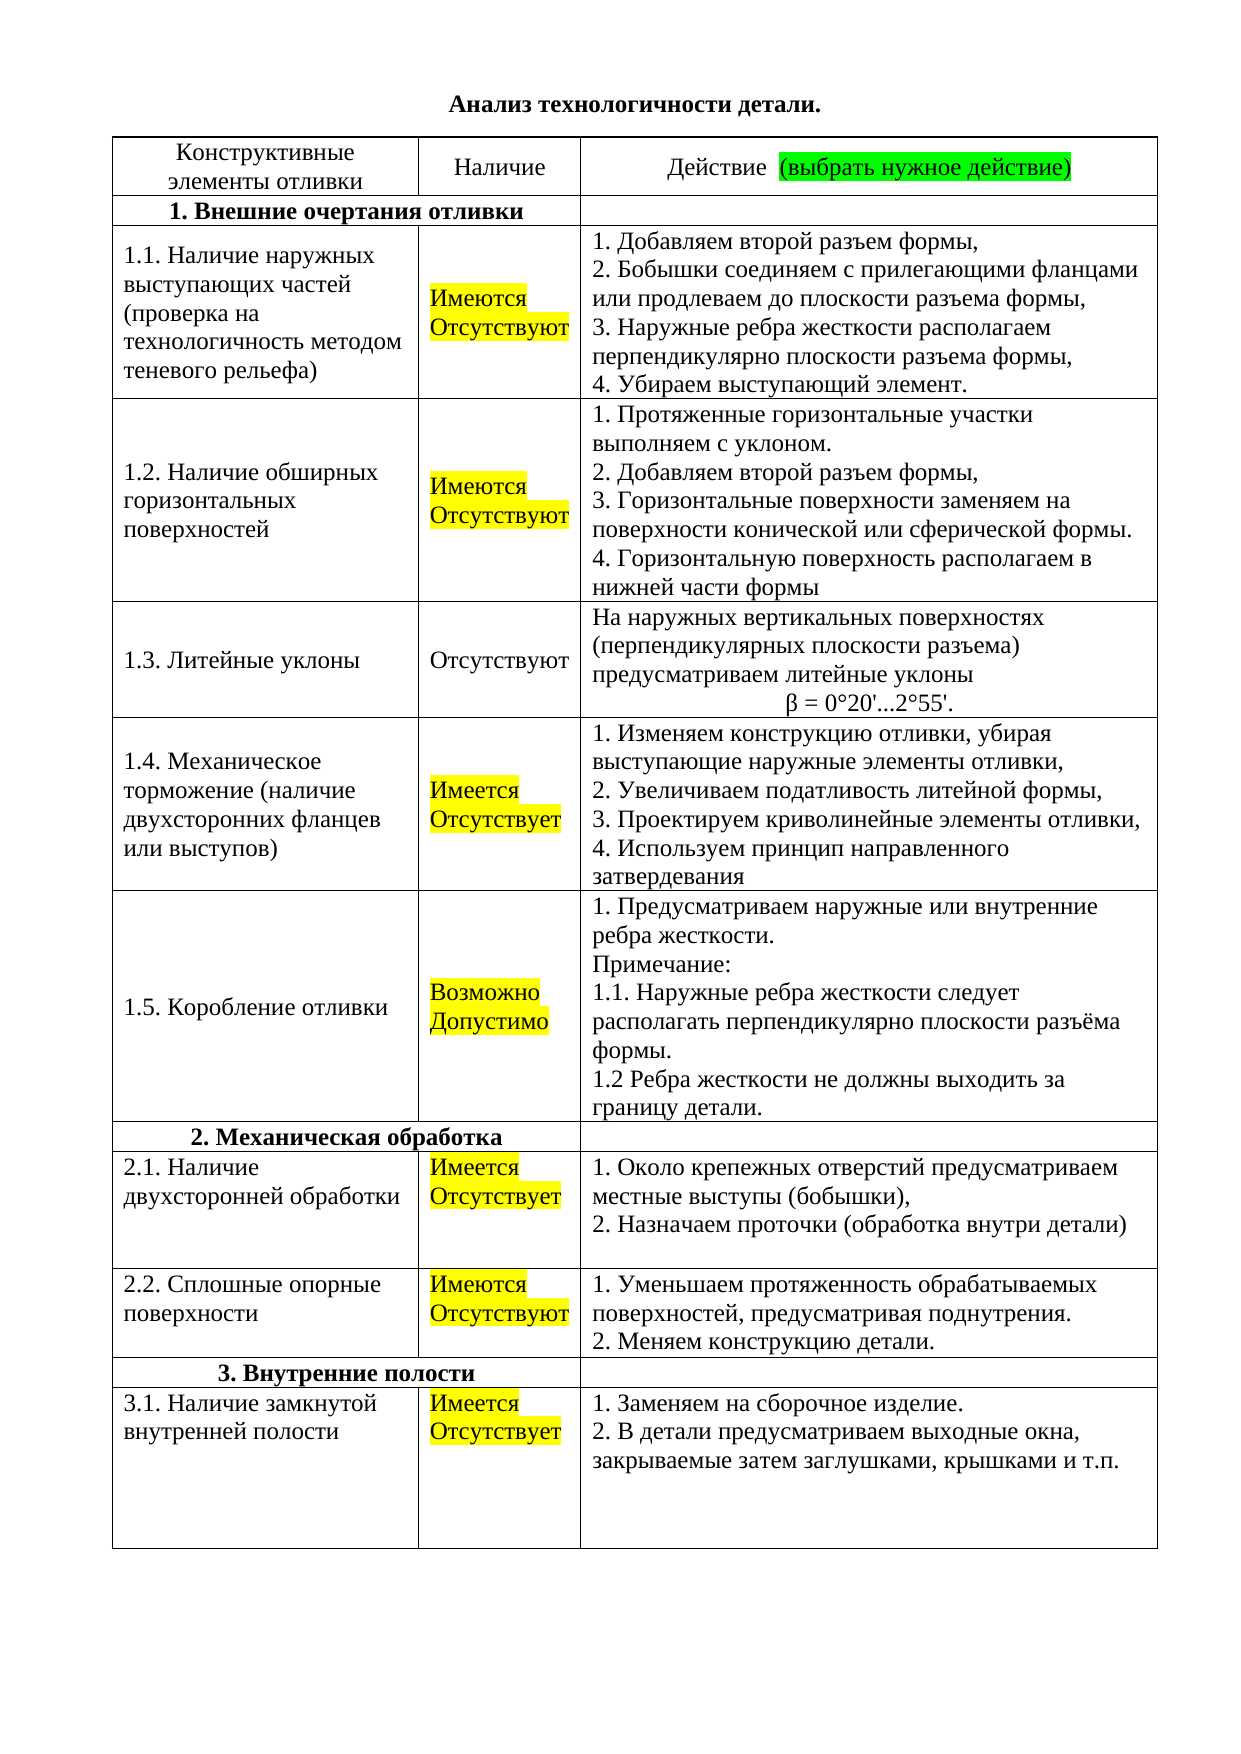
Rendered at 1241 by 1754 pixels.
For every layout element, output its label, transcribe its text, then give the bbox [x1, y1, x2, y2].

table_header Наличие [419, 138, 580, 195]
table_cell 1.2. Наличие обширных горизонтальных поверхностей [113, 399, 418, 601]
table_cell Имеются Отсутствуют [419, 1269, 580, 1357]
table_cell 1.1. Наличие наружных выступающих частей (проверка на технологичность методом теневого рельефа) [113, 226, 418, 398]
table_cell Имеются Отсутствуют [419, 399, 580, 601]
table_cell Имеется Отсутствует [419, 1388, 580, 1548]
table_cell 1. Заменяем на сборочное изделие. 2. В детали предусматриваем выходные окна, закрываемые затем заглушками, крышками и т.п. [581, 1388, 1157, 1548]
text Анализ технологичности детали. [118, 89, 1152, 117]
table_cell [581, 196, 1157, 225]
table_cell [581, 1122, 1157, 1151]
table_cell 1.3. Литейные уклоны [113, 602, 418, 717]
table_cell Отсутствуют [419, 602, 580, 717]
table_cell 1.4. Механическое торможение (наличие двухсторонних фланцев или выступов) [113, 718, 418, 890]
table_cell 1. Протяженные горизонтальные участки выполняем с уклоном. 2. Добавляем второй разъем формы, 3. Горизонтальные поверхности заменяем на поверхности конической или сферической формы. 4. Горизонтальную поверхность располагаем в нижней части формы [581, 399, 1157, 601]
table_cell 1. Уменьшаем протяженность обрабатываемых поверхностей, предусматривая поднутрения. 2. Меняем конструкцию детали. [581, 1269, 1157, 1357]
table_cell На наружных вертикальных поверхностях (перпендикулярных плоскости разъема) предусматриваем литейные уклоны β = 0°20'...2°55'. [581, 602, 1157, 717]
table_cell [581, 1358, 1157, 1387]
table_cell 3. Внутренние полости [113, 1358, 580, 1387]
table_cell Возможно Допустимо [419, 891, 580, 1121]
table_cell 1. Предусматриваем наружные или внутренние ребра жесткости. Примечание: 1.1. Наружные ребра жесткости следует располагать перпендикулярно плоскости разъёма формы. 1.2 Ребра жесткости не должны выходить за границу детали. [581, 891, 1157, 1121]
table_cell Имеется Отсутствует [419, 1152, 580, 1268]
table_header Конструктивные элементы отливки [113, 138, 418, 195]
table_cell 3.1. Наличие замкнутой внутренней полости [113, 1388, 418, 1548]
table_cell 1.5. Коробление отливки [113, 891, 418, 1121]
table_cell Имеется Отсутствует [419, 718, 580, 890]
table_cell 1. Внешние очертания отливки [113, 196, 580, 225]
table_cell 2. Механическая обработка [113, 1122, 580, 1151]
table_cell Имеются Отсутствуют [419, 226, 580, 398]
table_cell 2.2. Сплошные опорные поверхности [113, 1269, 418, 1357]
table_cell 1. Изменяем конструкцию отливки, убирая выступающие наружные элементы отливки, 2. Увеличиваем податливость литейной формы, 3. Проектируем криволинейные элементы отливки, 4. Используем принцип направленного затвердевания [581, 718, 1157, 890]
table_header Действие (выбрать нужное действие) [581, 138, 1157, 195]
table_cell 2.1. Наличие двухсторонней обработки [113, 1152, 418, 1268]
table_cell 1. Добавляем второй разъем формы, 2. Бобышки соединяем с прилегающими фланцами или продлеваем до плоскости разъема формы, 3. Наружные ребра жесткости располагаем перпендикулярно плоскости разъема формы, 4. Убираем выступающий элемент. [581, 226, 1157, 398]
table_cell 1. Около крепежных отверстий предусматриваем местные выступы (бобышки), 2. Назначаем проточки (обработка внутри детали) [581, 1152, 1157, 1268]
